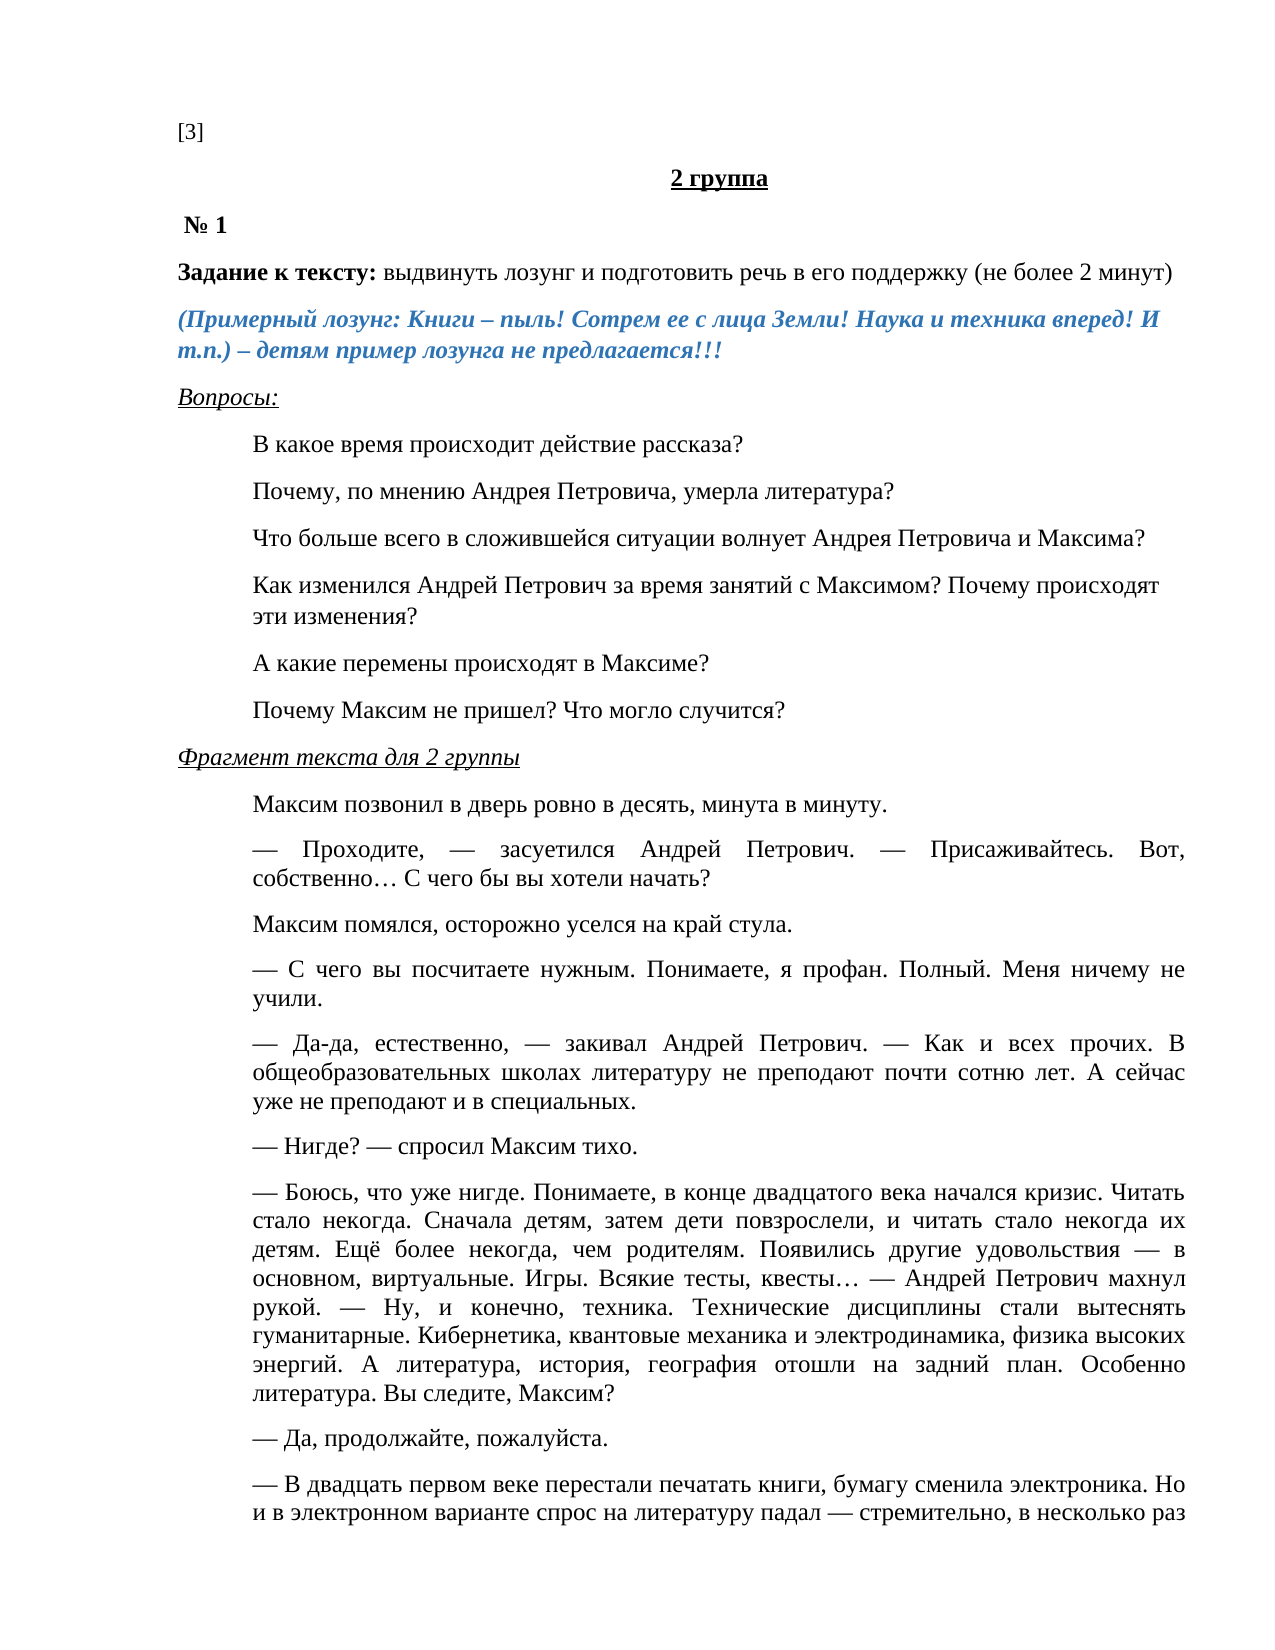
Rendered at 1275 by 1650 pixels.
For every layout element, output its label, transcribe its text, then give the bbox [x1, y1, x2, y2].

text Что больше всего в сложившейся ситуации волнует Андрея Петровича и Максима? [252, 523, 1186, 552]
text — С чего вы посчитаете нужным. Понимаете, я профан. Полный. Меня ничему не учили. [252, 954, 1186, 1012]
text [252, 1469, 1186, 1526]
text — Да-да, естественно, — закивал Андрей Петрович. — Как и всех прочих. В общеобразовательных школах литературу не преподают почти сотню лет. А сейчас уже не преподают и в специальных. [252, 1028, 1186, 1114]
text — Нигде? — спросил Максим тихо. [252, 1131, 1186, 1160]
text № 1 [177, 210, 1186, 239]
text В какое время происходит действие рассказа? [252, 429, 1186, 458]
list [3] [177, 118, 1186, 144]
text Почему, по мнению Андрея Петровича, умерла литература? [252, 476, 1186, 505]
text — Боюсь, что уже нигде. Понимаете, в конце двадцатого века начался кризис. Читать стало некогда. Сначала детям, затем дети повзрослели, и читать стало некогда их детям. Ещё более некогда, чем родителям. Появились другие удовольствия — в основном, виртуальные. Игры. Всякие тесты, квесты… — Андрей Петрович махнул рукой. — Ну, и конечно, техника. Технические дисциплины стали вытеснять гуманитарные. Кибернетика, квантовые механика и электродинамика, физика высоких энергий. А литература, история, география отошли на задний план. Особенно литература. Вы следите, Максим? [252, 1177, 1186, 1407]
text Фрагмент текста для 2 группы [177, 742, 1186, 771]
text Максим помялся, осторожно уселся на край стула. [252, 909, 1186, 937]
text — Да, продолжайте, пожалуйста. [252, 1423, 1186, 1452]
text (Примерный лозунг: Книги – пыль! Сотрем ее с лица Земли! Наука и техника вперед! И т.п.) – детям пример лозунга не предлагается!!! [177, 304, 1186, 364]
text — Проходите, — засуетился Андрей Петрович. — Присаживайтесь. Вот, собственно… С чего бы вы хотели начать? [252, 834, 1186, 892]
text А какие перемены происходят в Максиме? [252, 648, 1186, 677]
text Максим позвонил в дверь ровно в десять, минута в минуту. [252, 789, 1186, 818]
text Как изменился Андрей Петрович за время занятий с Максимом? Почему происходят эти изменения? [252, 570, 1186, 629]
text Почему Максим не пришел? Что могло случится? [252, 695, 1186, 724]
text 2 группа [252, 163, 1186, 192]
text Задание к тексту: выдвинуть лозунг и подготовить речь в его поддержку (не более 2 минут) [177, 257, 1186, 286]
text Вопросы: [177, 382, 1186, 411]
